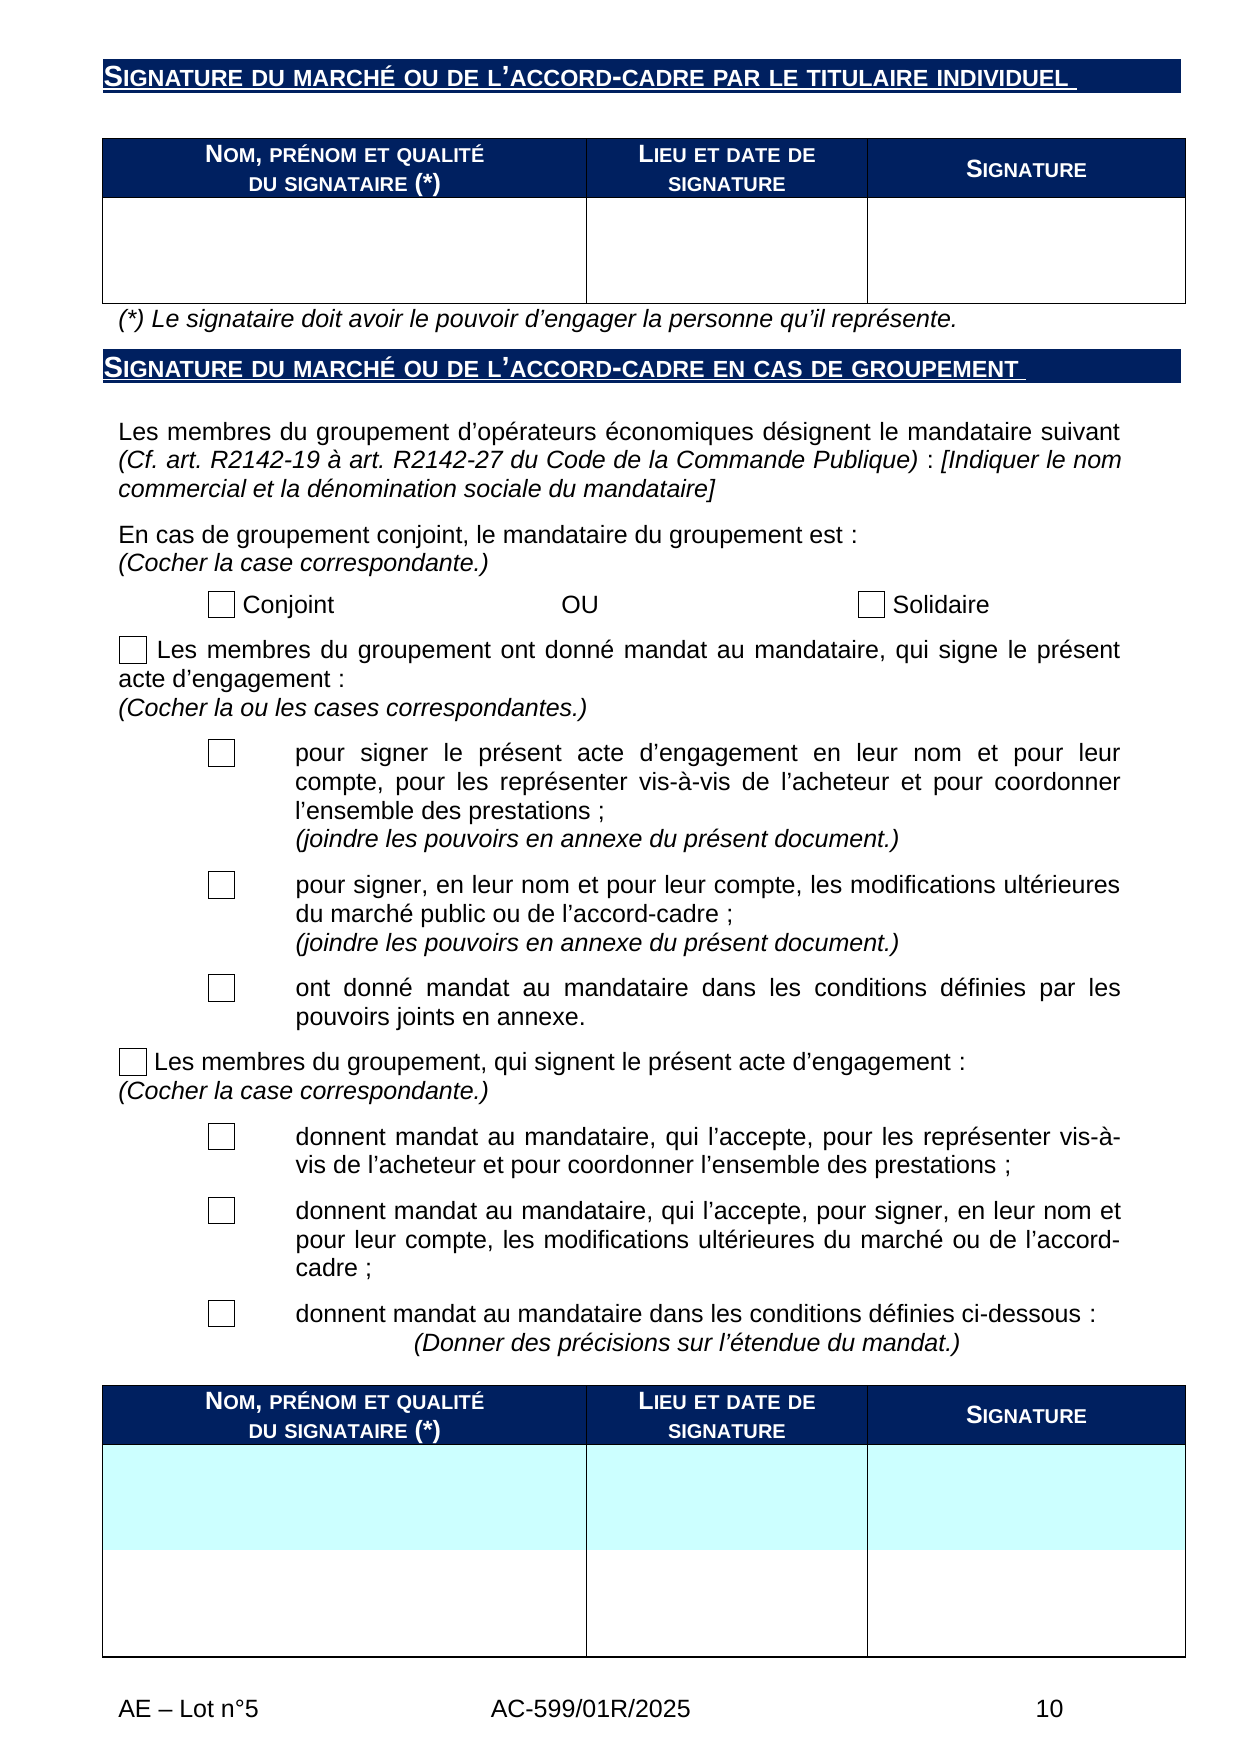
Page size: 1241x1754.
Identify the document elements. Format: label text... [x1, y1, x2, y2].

table_cell [868, 198, 1185, 303]
text ont donné mandat au mandataire dans les conditions définies par les pouvoirs joints en annexe. [148, 973, 1122, 1031]
table_cell [587, 1445, 867, 1550]
text (Donner des précisions sur l’étendue du mandat.) [148, 1328, 1122, 1356]
text pour signer, en leur nom et pour leur compte, les modifications ultérieures du marché public ou de l’accord-cadre ; [207, 870, 1122, 927]
table_header Lieu et date de signature [587, 1386, 867, 1444]
text donnent mandat au mandataire dans les conditions définies ci-dessous : [148, 1299, 1122, 1328]
text pour signer le présent acte d’engagement en leur nom et pour leur compte, pour les représenter vis-à-vis de l’acheteur et pour coordonner l’ensemble des prestations ; [118, 738, 1122, 824]
text Les membres du groupement ont donné mandat au mandataire, qui signe le présent acte d’engagement : [118, 635, 1122, 693]
text donnent mandat au mandataire, qui l’accepte, pour les représenter vis-à-vis de l’acheteur et pour coordonner l’ensemble des prestations ; [207, 1122, 1122, 1179]
text Conjoint OU Solidaire [118, 590, 1122, 618]
table_header Signature [868, 1386, 1185, 1444]
table_cell [868, 1445, 1185, 1550]
table_cell [103, 1445, 586, 1550]
text Les membres du groupement, qui signent le présent acte d’engagement : [118, 1047, 1122, 1076]
table_header Nom, prénom et qualité du signataire (*) [103, 139, 586, 197]
text En cas de groupement conjoint, le mandataire du groupement est : [118, 520, 1122, 548]
text (*) Le signataire doit avoir le pouvoir d’engager la personne qu’il représente. [118, 304, 1122, 333]
table_cell [587, 1550, 867, 1656]
table_cell [587, 198, 867, 303]
table_header Signature [868, 139, 1185, 197]
text donnent mandat au mandataire, qui l’accepte, pour signer, en leur nom et pour leur compte, les modifications ultérieures du marché ou de l’accord-cadre ; [207, 1196, 1122, 1282]
table_header Nom, prénom et qualité du signataire (*) [103, 1386, 586, 1444]
text Signature du marché ou de l’accord-cadre par le titulaire individuel [103, 59, 1181, 93]
table_cell [103, 198, 586, 303]
table_cell [103, 1550, 586, 1656]
text (Cocher la case correspondante.) [118, 1076, 1122, 1105]
text (Cocher la case correspondante.) [118, 548, 1122, 577]
text (Cocher la ou les cases correspondantes.) [118, 693, 1122, 721]
table_header Lieu et date de signature [587, 139, 867, 197]
text (joindre les pouvoirs en annexe du présent document.) [118, 824, 1122, 853]
text Signature du marché ou de l’accord-cadre en cas de groupement [103, 349, 1181, 383]
text (joindre les pouvoirs en annexe du présent document.) [118, 927, 1122, 956]
text Les membres du groupement d’opérateurs économiques désignent le mandataire suivant (Cf. art. R2142-19 à art. R2142-27 du Code de la Commande Publique) : [Indiquer le nom commercial et la dénomination sociale du mandataire] [118, 417, 1122, 503]
table_cell [868, 1550, 1185, 1656]
